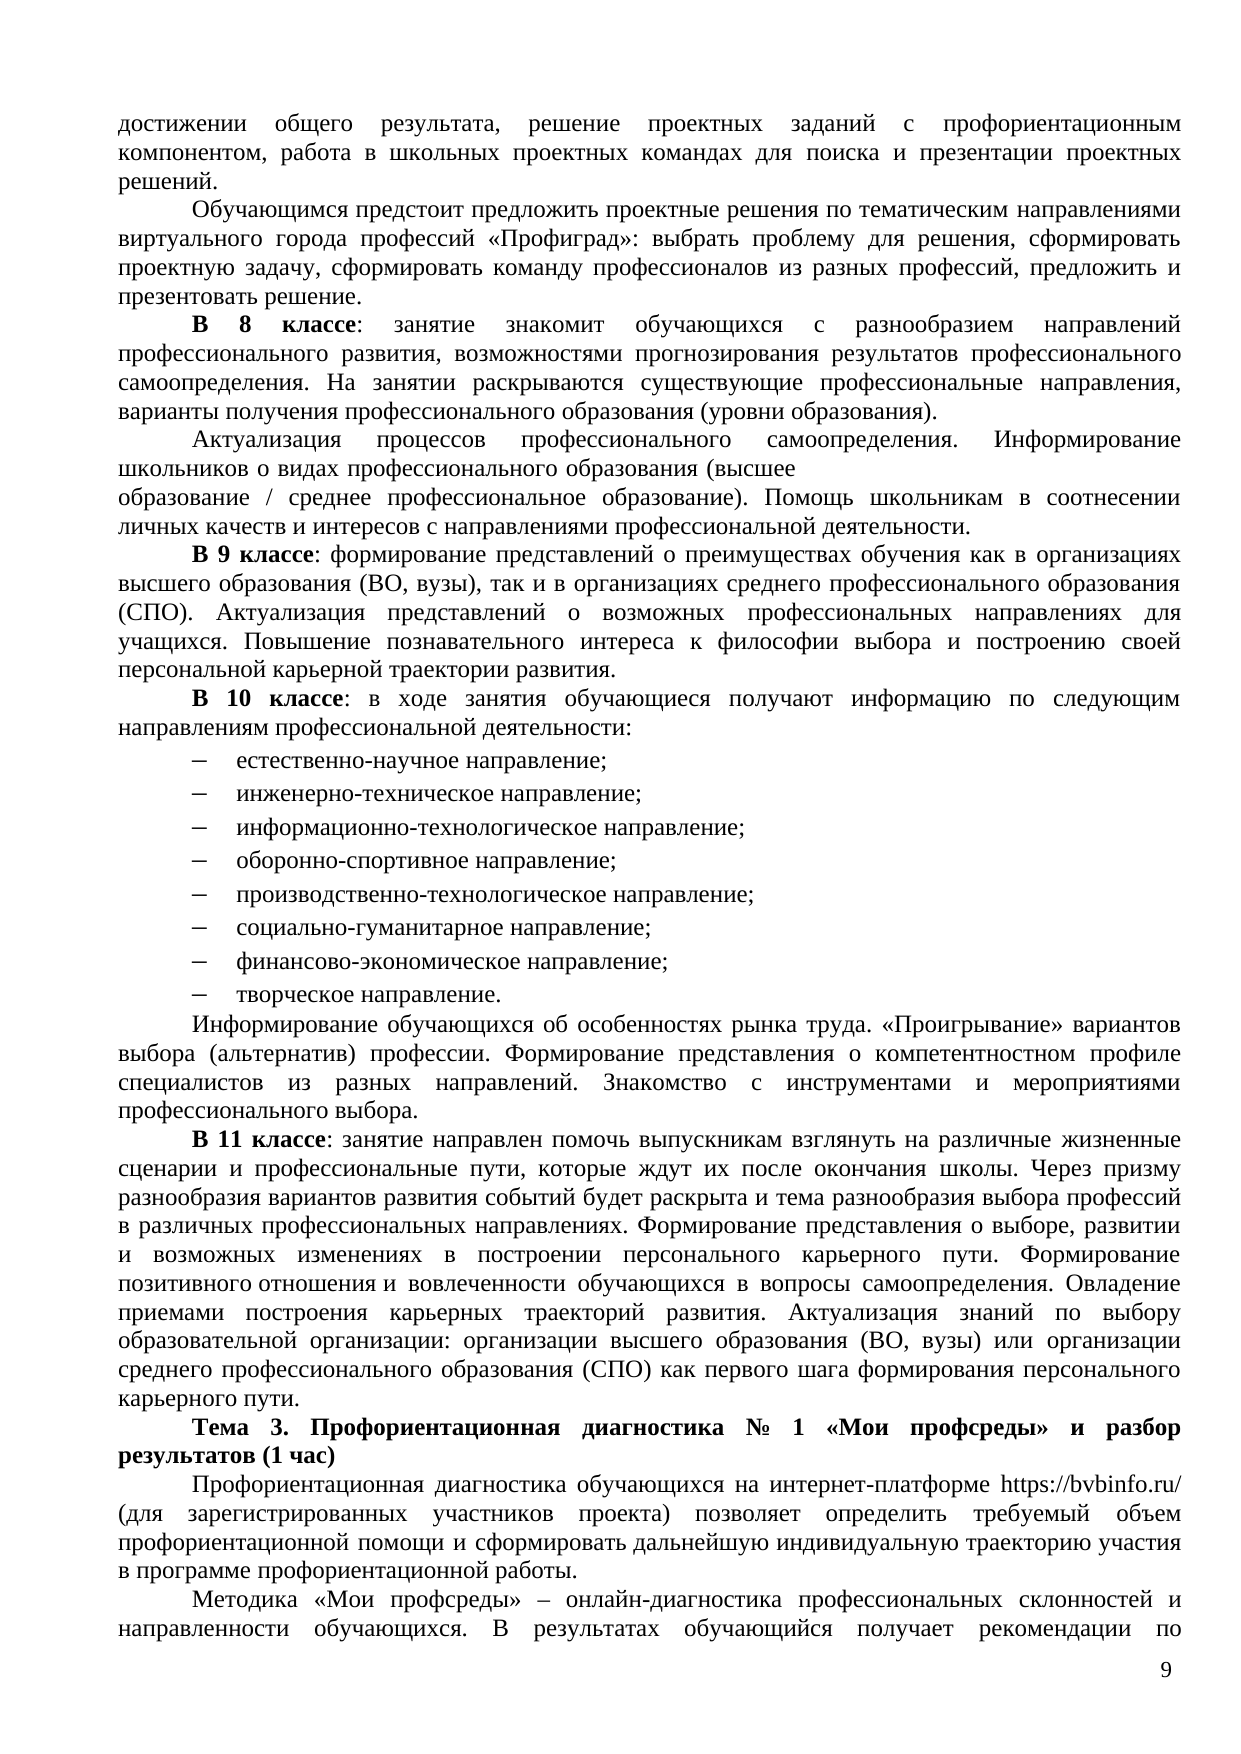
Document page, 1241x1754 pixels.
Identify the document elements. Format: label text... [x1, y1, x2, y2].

text Профориентационная диагностика обучающихся на интернет-платформе https://bvbinfo.ru/ (для зарегистрированных участников проекта) позволяет определить требуемый объем профориентационной помощи и сформировать дальнейшую индивидуальную траекторию участия в программе профориентационной работы. [118, 1469, 1182, 1584]
list финансово-экономическое направление; [192, 942, 1192, 976]
text В 8 классе: занятие знакомит обучающихся с разнообразием направлений профессионального развития, возможностями прогнозирования результатов профессионального самоопределения. На занятии раскрываются существующие профессиональные направления, варианты получения профессионального образования (уровни образования). [118, 309, 1181, 424]
text Обучающимся предстоит предложить проектные решения по тематическим направлениями виртуального города профессий «Профиград»: выбрать проблему для решения, сформировать проектную задачу, сформировать команду профессионалов из разных профессий, предложить и презентовать решение. [118, 194, 1181, 309]
text Тема 3. Профориентационная диагностика № 1 «Мои профсреды» и разбор результатов (1 час) [118, 1412, 1181, 1469]
list социально-гуманитарное направление; [192, 908, 1192, 942]
list производственно-технологическое направление; [192, 875, 1192, 908]
list творческое направление. [192, 976, 1192, 1009]
list естественно-научное направление; [192, 741, 1192, 774]
text В 11 классе: занятие направлен помочь выпускникам взглянуть на различные жизненные сценарии и профессиональные пути, которые ждут их после окончания школы. Через призму разнообразия вариантов развития событий будет раскрыта и тема разнообразия выбора профессий в различных профессиональных направлениях. Формирование представления о выборе, развитии и возможных изменениях в построении персонального карьерного пути. Формирование позитивного отношения и вовлеченности обучающихся в вопросы самоопределения. Овладение приемами построения карьерных траекторий развития. Актуализация знаний по выбору образовательной организации: организации высшего образования (ВО, вузы) или организации среднего профессионального образования (СПО) как первого шага формирования персонального карьерного пути. [118, 1124, 1181, 1412]
list инженерно-техническое направление; [192, 774, 1192, 808]
list оборонно-спортивное направление; [192, 841, 1192, 875]
text Актуализация процессов профессионального самоопределения. Информирование школьников о видах профессионального образования (высшее [118, 424, 1181, 482]
text В 9 классе: формирование представлений о преимуществах обучения как в организациях высшего образования (ВО, вузы), так и в организациях среднего профессионального образования (СПО). Актуализация представлений о возможных профессиональных направлениях для учащихся. Повышение познавательного интереса к философии выбора и построению своей персональной карьерной траектории развития. [118, 539, 1181, 683]
text образование / среднее профессиональное образование). Помощь школьникам в соотнесении личных качеств и интересов с направлениями профессиональной деятельности. [118, 482, 1181, 539]
list информационно-технологическое направление; [192, 808, 1192, 841]
text Информирование обучающихся об особенностях рынка труда. «Проигрывание» вариантов выбора (альтернатив) профессии. Формирование представления о компетентностном профиле специалистов из разных направлений. Знакомство с инструментами и мероприятиями профессионального выбора. [118, 1009, 1181, 1124]
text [118, 1584, 1182, 1642]
text В 10 классе: в ходе занятия обучающиеся получают информацию по следующим направлениям профессиональной деятельности: [118, 683, 1181, 741]
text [118, 108, 1181, 194]
